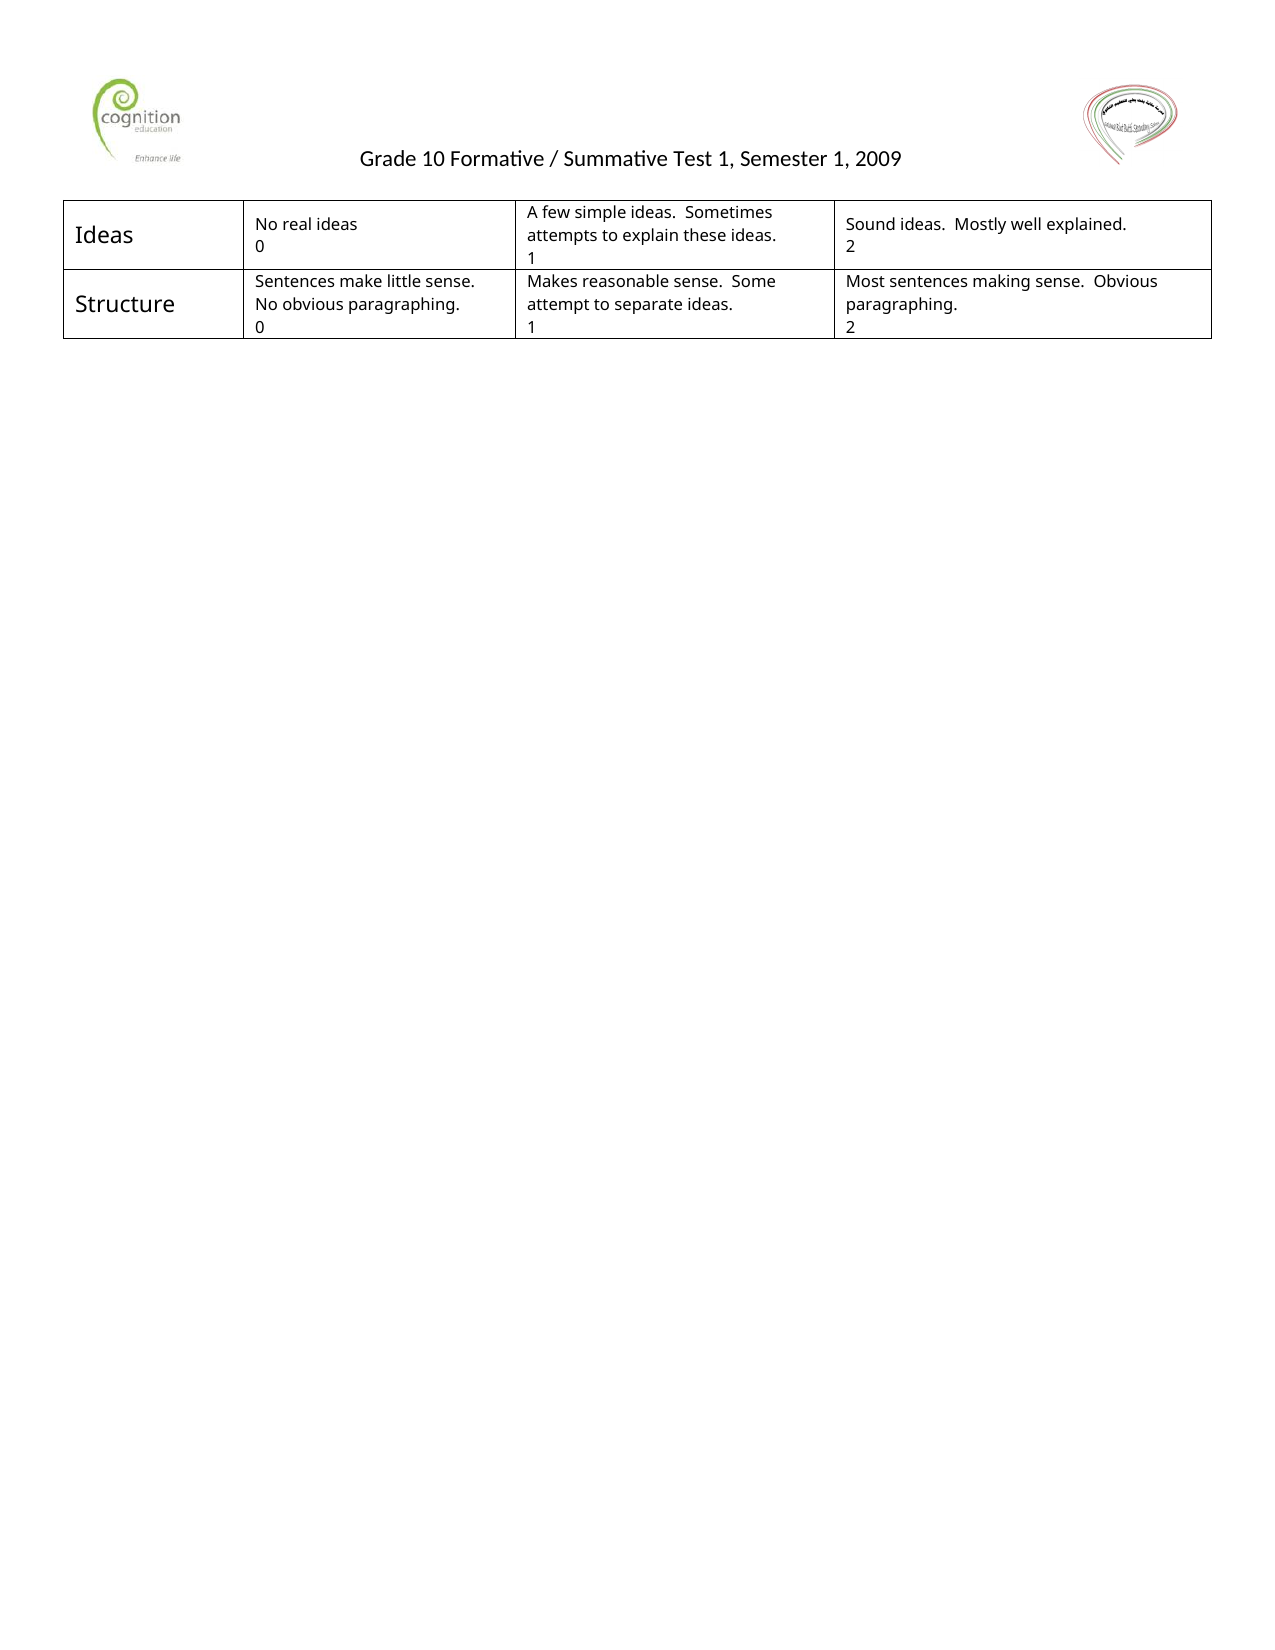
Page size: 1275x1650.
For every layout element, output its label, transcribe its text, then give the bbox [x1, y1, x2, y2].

table_cell Structure [64, 270, 243, 338]
table_cell No real ideas 0 [244, 201, 515, 269]
table_cell Ideas [64, 201, 243, 269]
table_cell Sound ideas. Mostly well explained. 2 [835, 201, 1211, 269]
table_cell Most sentences making sense. Obvious paragraphing. 2 [835, 270, 1211, 338]
table_cell Makes reasonable sense. Some attempt to separate ideas. 1 [516, 270, 834, 338]
table_cell Sentences make little sense. No obvious paragraphing. 0 [244, 270, 515, 338]
picture [91, 75, 185, 166]
table_cell A few simple ideas. Sometimes attempts to explain these ideas. 1 [516, 201, 834, 269]
picture [1078, 78, 1184, 167]
